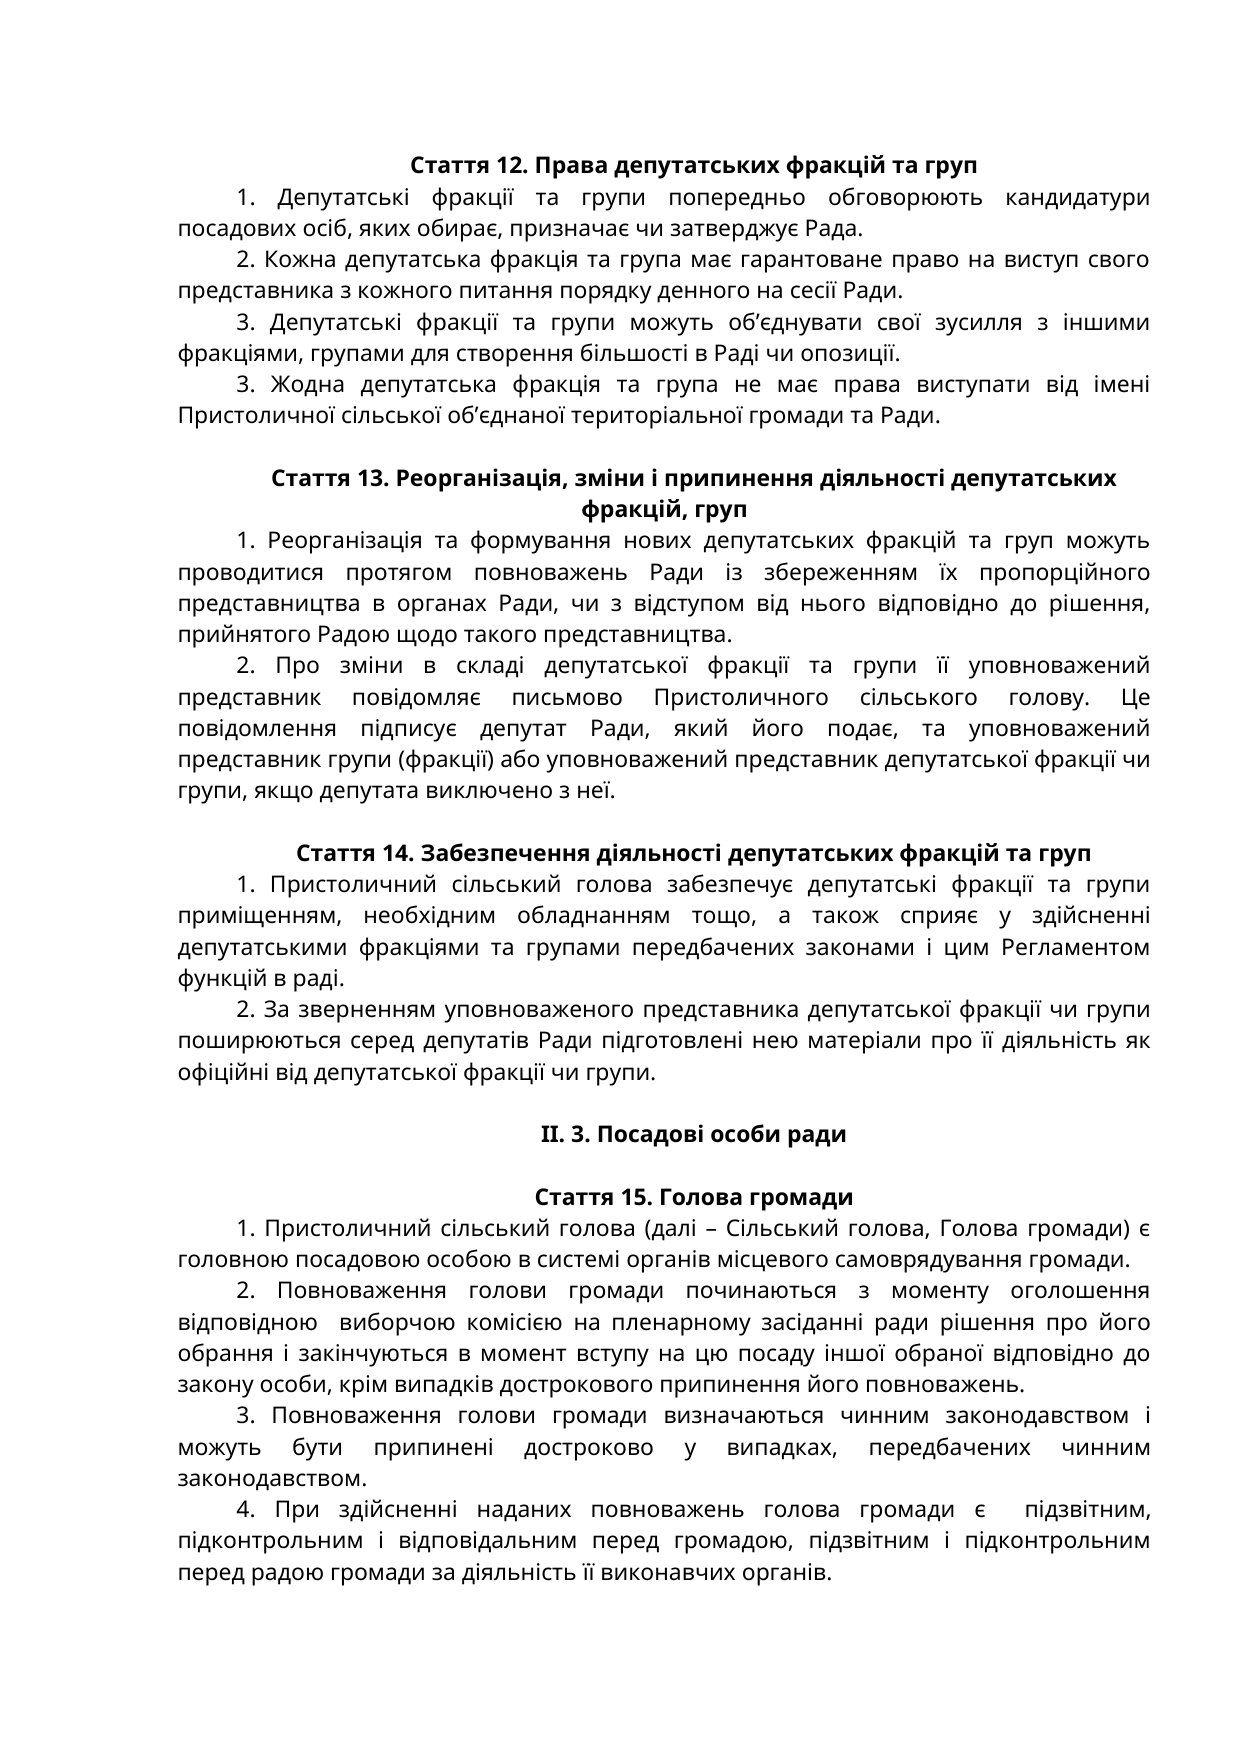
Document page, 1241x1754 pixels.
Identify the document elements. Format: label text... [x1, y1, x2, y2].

text ІІ. 3. Посадові особи ради [177, 1118, 1152, 1149]
text Стаття 13. Реорганізація, зміни і припинення діяльності депутатських фракцій, груп [177, 462, 1152, 524]
text 3. Депутатські фракції та групи можуть об’єднувати свої зусилля з іншими фракціями, групами для створення більшості в Раді чи опозиції. [177, 306, 1152, 368]
text 3. Повноваження голови громади визначаються чинним законодавством і можуть бути припинені достроково у випадках, передбачених чинним законодавством. [177, 1399, 1152, 1493]
text 2. За зверненням уповноваженого представника депутатської фракції чи групи поширюються серед депутатів Ради підготовлені нею матеріали про її діяльність як офіційні від депутатської фракції чи групи. [177, 993, 1152, 1087]
text Стаття 12. Права депутатських фракцій та груп [177, 149, 1152, 181]
text 1. Депутатські фракції та групи попередньо обговорюють кандидатури посадових осіб, яких обирає, призначає чи затверджує Рада. [177, 181, 1152, 243]
text Стаття 14. Забезпечення діяльності депутатських фракцій та груп [177, 837, 1152, 868]
text 2. Про зміни в складі депутатської фракції та групи її уповноважений представник повідомляє письмово Пристоличного сільського голову. Це повідомлення підписує депутат Ради, який його подає, та уповноважений представник групи (фракції) або уповноважений представник депутатської фракції чи групи, якщо депутата виключено з неї. [177, 649, 1152, 806]
text 1. Реорганізація та формування нових депутатських фракцій та груп можуть проводитися протягом повноважень Ради із збереженням їх пропорційного представництва в органах Ради, чи з відступом від нього відповідно до рішення, прийнятого Радою щодо такого представництва. [177, 524, 1152, 649]
text 3. Жодна депутатська фракція та група не має права виступати від імені Пристоличної сільської об’єднаної територіальної громади та Ради. [177, 368, 1152, 431]
text Стаття 15. Голова громади [177, 1181, 1152, 1212]
text 2. Кожна депутатська фракція та група має гарантоване право на виступ свого представника з кожного питання порядку денного на сесії Ради. [177, 243, 1152, 306]
text 4. При здійсненні наданих повноважень голова громади є підзвітним, підконтрольним і відповідальним перед громадою, підзвітним і підконтрольним перед радою громади за діяльність її виконавчих органів. [177, 1493, 1152, 1587]
text 1. Пристоличний сільський голова (далі – Сільський голова, Голова громади) є головною посадовою особою в системі органів місцевого самоврядування громади. [177, 1212, 1152, 1274]
text 2. Повноваження голови громади починаються з моменту оголошення відповідною виборчою комісією на пленарному засіданні ради рішення про його обрання і закінчуються в момент вступу на цю посаду іншої обраної відповідно до закону особи, крім випадків дострокового припинення його повноважень. [177, 1274, 1152, 1399]
text 1. Пристоличний сільський голова забезпечує депутатські фракції та групи приміщенням, необхідним обладнанням тощо, а також сприяє у здійсненні депутатськими фракціями та групами передбачених законами і цим Регламентом функцій в раді. [177, 868, 1152, 993]
